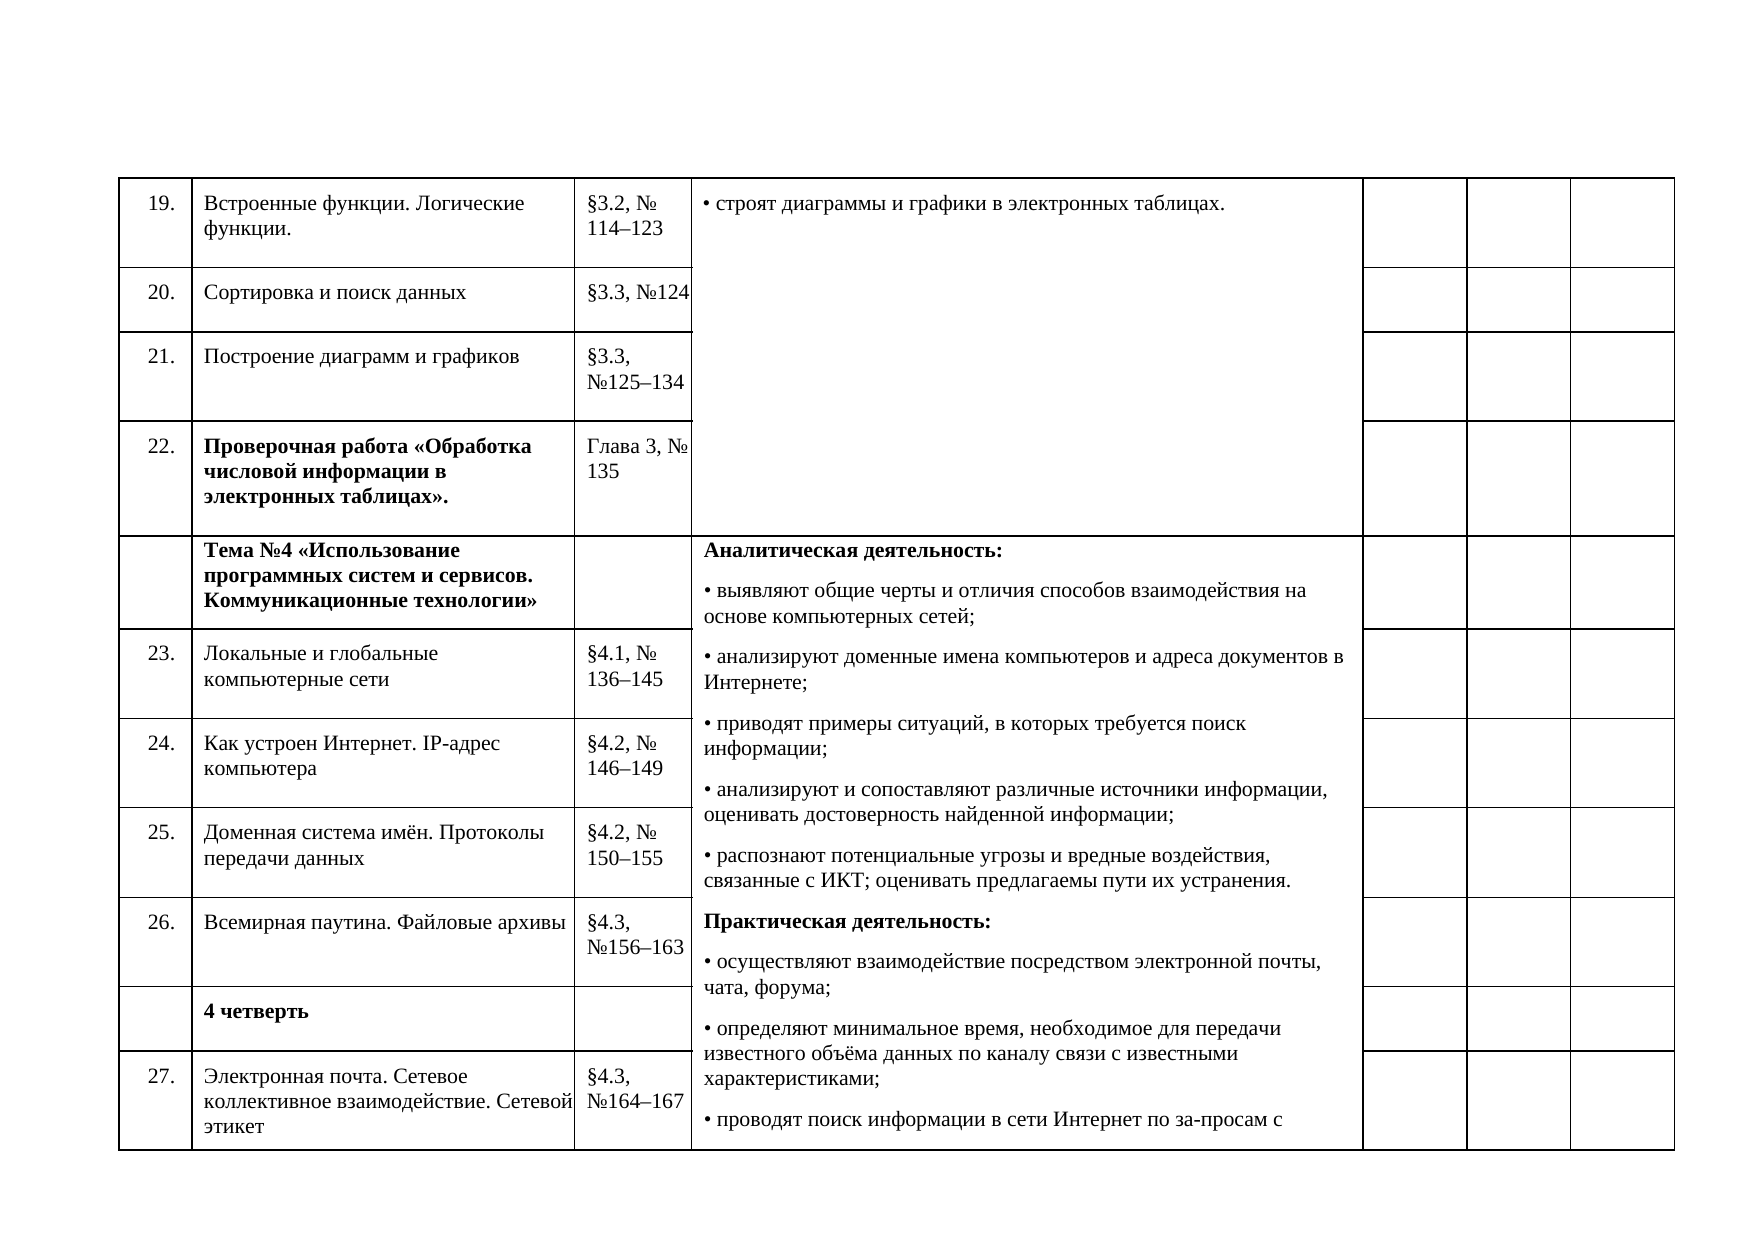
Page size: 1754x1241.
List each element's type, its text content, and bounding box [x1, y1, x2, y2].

table_cell [1364, 268, 1466, 331]
table_cell [1364, 630, 1466, 717]
table_cell [1364, 333, 1466, 420]
table_cell [1468, 1052, 1570, 1149]
table_cell 4 четверть [193, 987, 574, 1050]
table_cell §3.2, № 114–123 [575, 179, 691, 267]
table_cell [575, 537, 691, 628]
table_cell Встроенные функции. Логические функции. [193, 179, 574, 267]
table_cell §4.3, №156–163 [575, 898, 691, 986]
table_cell [120, 537, 191, 628]
table_cell [1364, 719, 1466, 807]
table_cell Глава 3, № 135 [575, 422, 691, 535]
table_cell 22. [120, 422, 191, 535]
table_cell 23. [120, 630, 191, 717]
table_cell [1468, 537, 1570, 628]
table_cell Доменная система имён. Протоколы передачи данных [193, 808, 574, 896]
table_cell [1571, 1052, 1674, 1149]
table_cell 27. [120, 1052, 191, 1149]
table_cell [1364, 422, 1466, 535]
table_cell [120, 987, 191, 1050]
table_cell §3.3, №124 [575, 268, 691, 331]
table_cell [1468, 898, 1570, 986]
table_cell [1468, 630, 1570, 717]
table_cell [1571, 268, 1674, 331]
table_cell §3.3, №125–134 [575, 333, 691, 420]
table_cell §4.2, № 150–155 [575, 808, 691, 896]
table_cell [1468, 719, 1570, 807]
table_cell [1468, 333, 1570, 420]
table_cell [1364, 987, 1466, 1050]
table_cell [1364, 179, 1466, 267]
table_cell [1364, 808, 1466, 896]
table_cell 26. [120, 898, 191, 986]
table_cell Как устроен Интернет. IP-адрес компьютера [193, 719, 574, 807]
table_cell [1364, 1052, 1466, 1149]
table_cell 21. [120, 333, 191, 420]
table_cell [1571, 898, 1674, 986]
table_cell [575, 987, 691, 1050]
table_cell §4.3, №164–167 [575, 1052, 691, 1149]
table_cell 24. [120, 719, 191, 807]
table_cell [1364, 898, 1466, 986]
table_cell [1364, 537, 1466, 628]
table_cell Всемирная паутина. Файловые архивы [193, 898, 574, 986]
table_cell 19. [120, 179, 191, 267]
table_cell Сортировка и поиск данных [193, 268, 574, 331]
table_cell [1571, 808, 1674, 896]
table_cell [1468, 179, 1570, 267]
table_cell Построение диаграмм и графиков [193, 333, 574, 420]
table_cell [1468, 422, 1570, 535]
table_cell Локальные и глобальные компьютерные сети [193, 630, 574, 717]
table_cell [1571, 719, 1674, 807]
table_cell Электронная почта. Сетевое коллективное взаимодействие. Сетевой этикет [193, 1052, 574, 1149]
table_cell Аналитическая деятельность: • выявляют общие черты и отличия способов взаимодействия на основе компьютерных сетей; • анализируют доменные имена компьютеров и адреса документов в Интернете; • приводят примеры ситуаций, в которых требуется поиск информации; • анализируют и сопоставляют различные источники информации, оценивать достоверность найденной информации; • распознают потенциальные угрозы и вредные воздействия, связанные с ИКТ; оценивать предлагаемы пути их устранения. Практическая деятельность: • осуществляют взаимодействие посредством электронной почты, чата, форума; • определяют минимальное время, необходимое для передачи известного объёма данных по каналу связи с известными характеристиками; • проводят поиск информации в сети Интернет по за-просам с использованием логических операций; • создают с использованием конструкторов (шабло-нов) комплексные информационные объекты в виде веб-страницы.. [692, 537, 1362, 1149]
table_cell [1571, 333, 1674, 420]
table_cell [1571, 630, 1674, 717]
table_cell §4.1, № 136–145 [575, 630, 691, 717]
table_cell [1468, 268, 1570, 331]
table_cell [1468, 808, 1570, 896]
table_cell 20. [120, 268, 191, 331]
table_cell Проверочная работа «Обработка числовой информации в электронных таблицах». [193, 422, 574, 535]
table_cell [1468, 987, 1570, 1050]
table_cell [1571, 422, 1674, 535]
table_cell Тема №4 «Использование программных систем и сервисов. Коммуникационные технологии» [193, 537, 574, 628]
table_cell [1571, 179, 1674, 267]
table_cell 25. [120, 808, 191, 896]
table_cell §4.2, № 146–149 [575, 719, 691, 807]
table_cell [1571, 987, 1674, 1050]
table_cell [1571, 537, 1674, 628]
